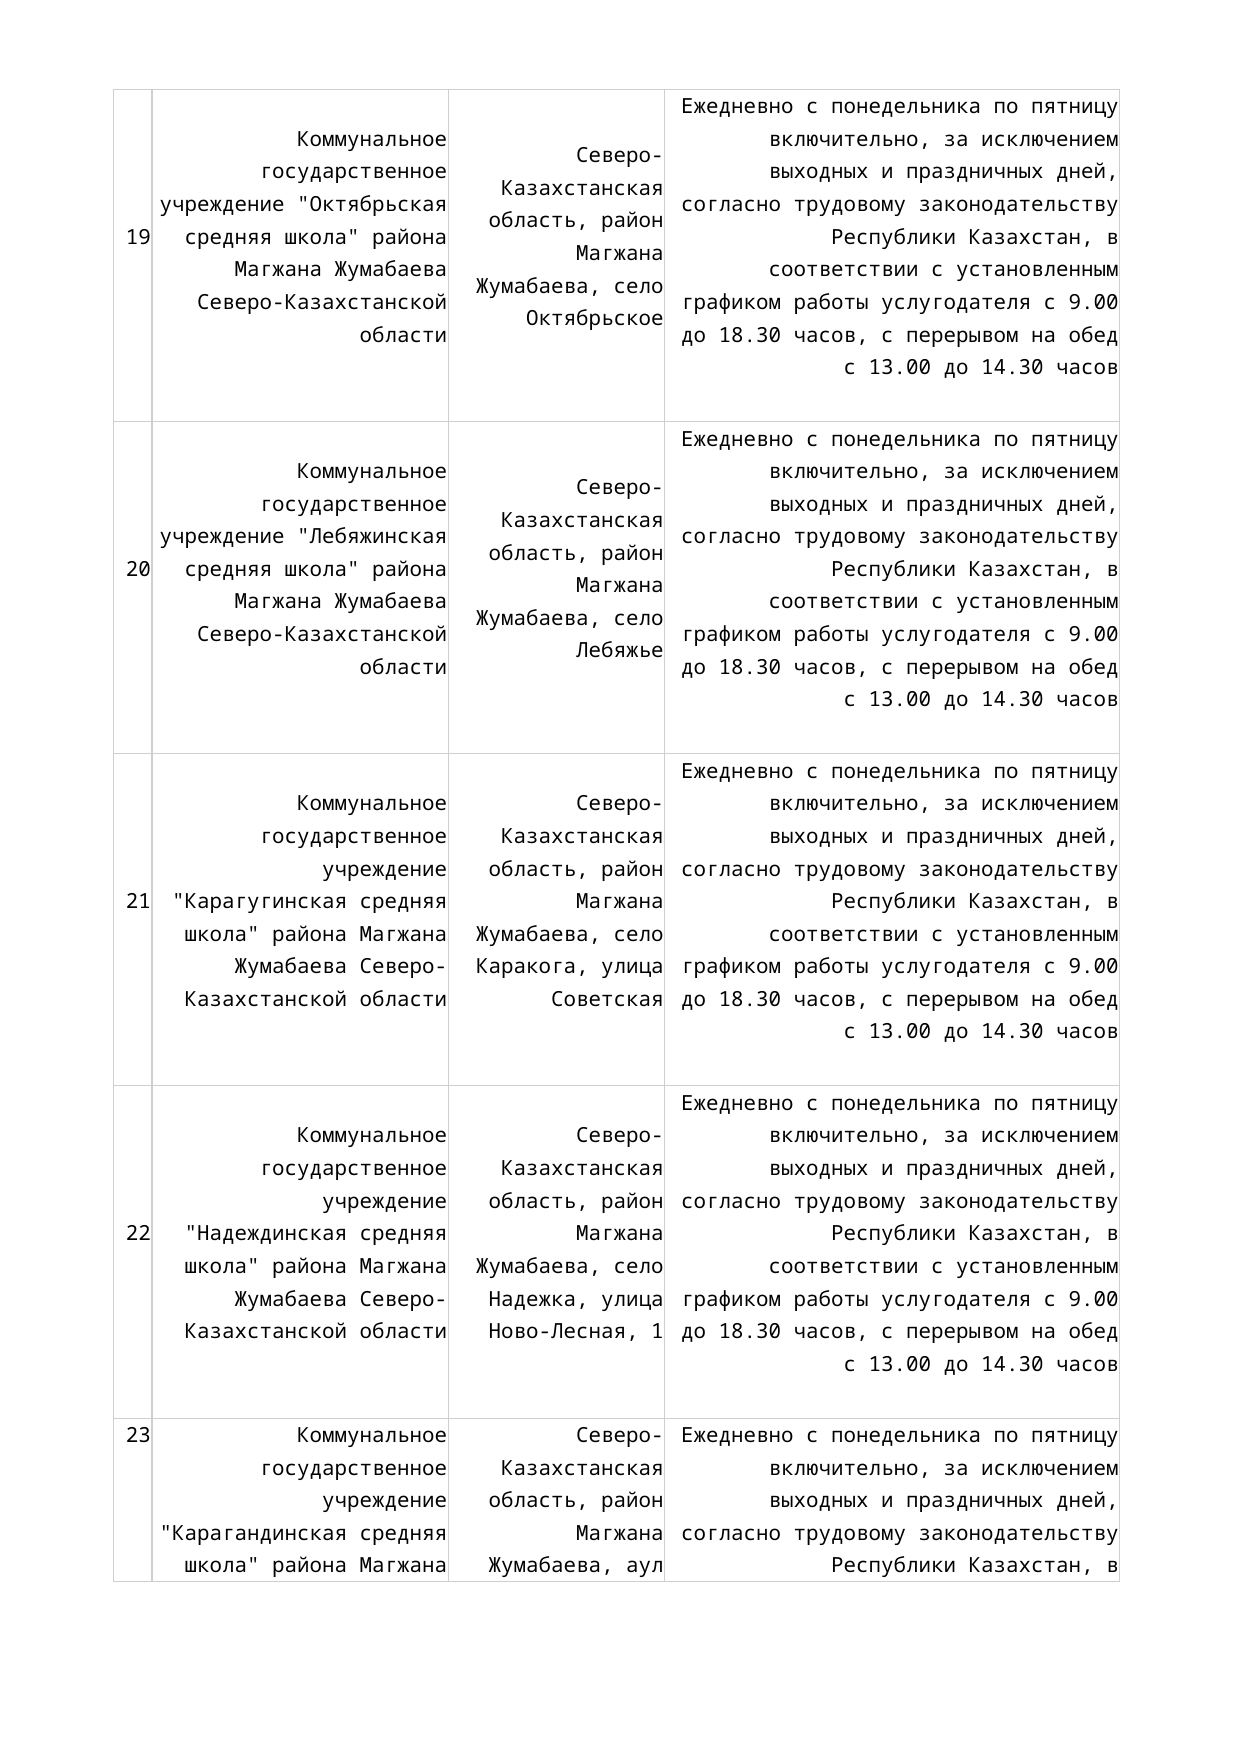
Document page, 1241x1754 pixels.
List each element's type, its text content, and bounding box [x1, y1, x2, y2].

table_cell 21 [114, 754, 151, 1085]
table_cell 19 [114, 90, 151, 421]
table_cell 23 [114, 1419, 151, 1581]
table_cell Коммунальное государственное учреждение "Надеждинская средняя школа" района Магжана Жумабаева Северо-Казахстанской области [153, 1086, 448, 1417]
table_cell Коммунальное государственное учреждение "Лебяжинская средняя школа" района Магжана Жумабаева Северо-Казахстанской области [153, 422, 448, 753]
table_cell 22 [114, 1086, 151, 1417]
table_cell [153, 1419, 448, 1581]
table_cell Коммунальное государственное учреждение "Карагугинская средняя школа" района Магжана Жумабаева Северо-Казахстанской области [153, 754, 448, 1085]
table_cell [449, 1419, 664, 1581]
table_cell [665, 90, 1119, 421]
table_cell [665, 1419, 1119, 1581]
table_cell Северо-Казахстанская область, район Магжана Жумабаева, село Каракога, улица Советская [449, 754, 664, 1085]
table_cell Коммунальное государственное учреждение "Октябрьская средняя школа" района Магжана Жумабаева Северо-Казахстанской области [153, 90, 448, 421]
table_cell Северо-Казахстанская область, район Магжана Жумабаева, село Октябрьское [449, 90, 664, 421]
table_cell Северо-Казахстанская область, район Магжана Жумабаева, село Надежка, улица Ново-Лесная, 1 [449, 1086, 664, 1417]
table_cell Северо-Казахстанская область, район Магжана Жумабаева, село Лебяжье [449, 422, 664, 753]
table_cell 20 [114, 422, 151, 753]
